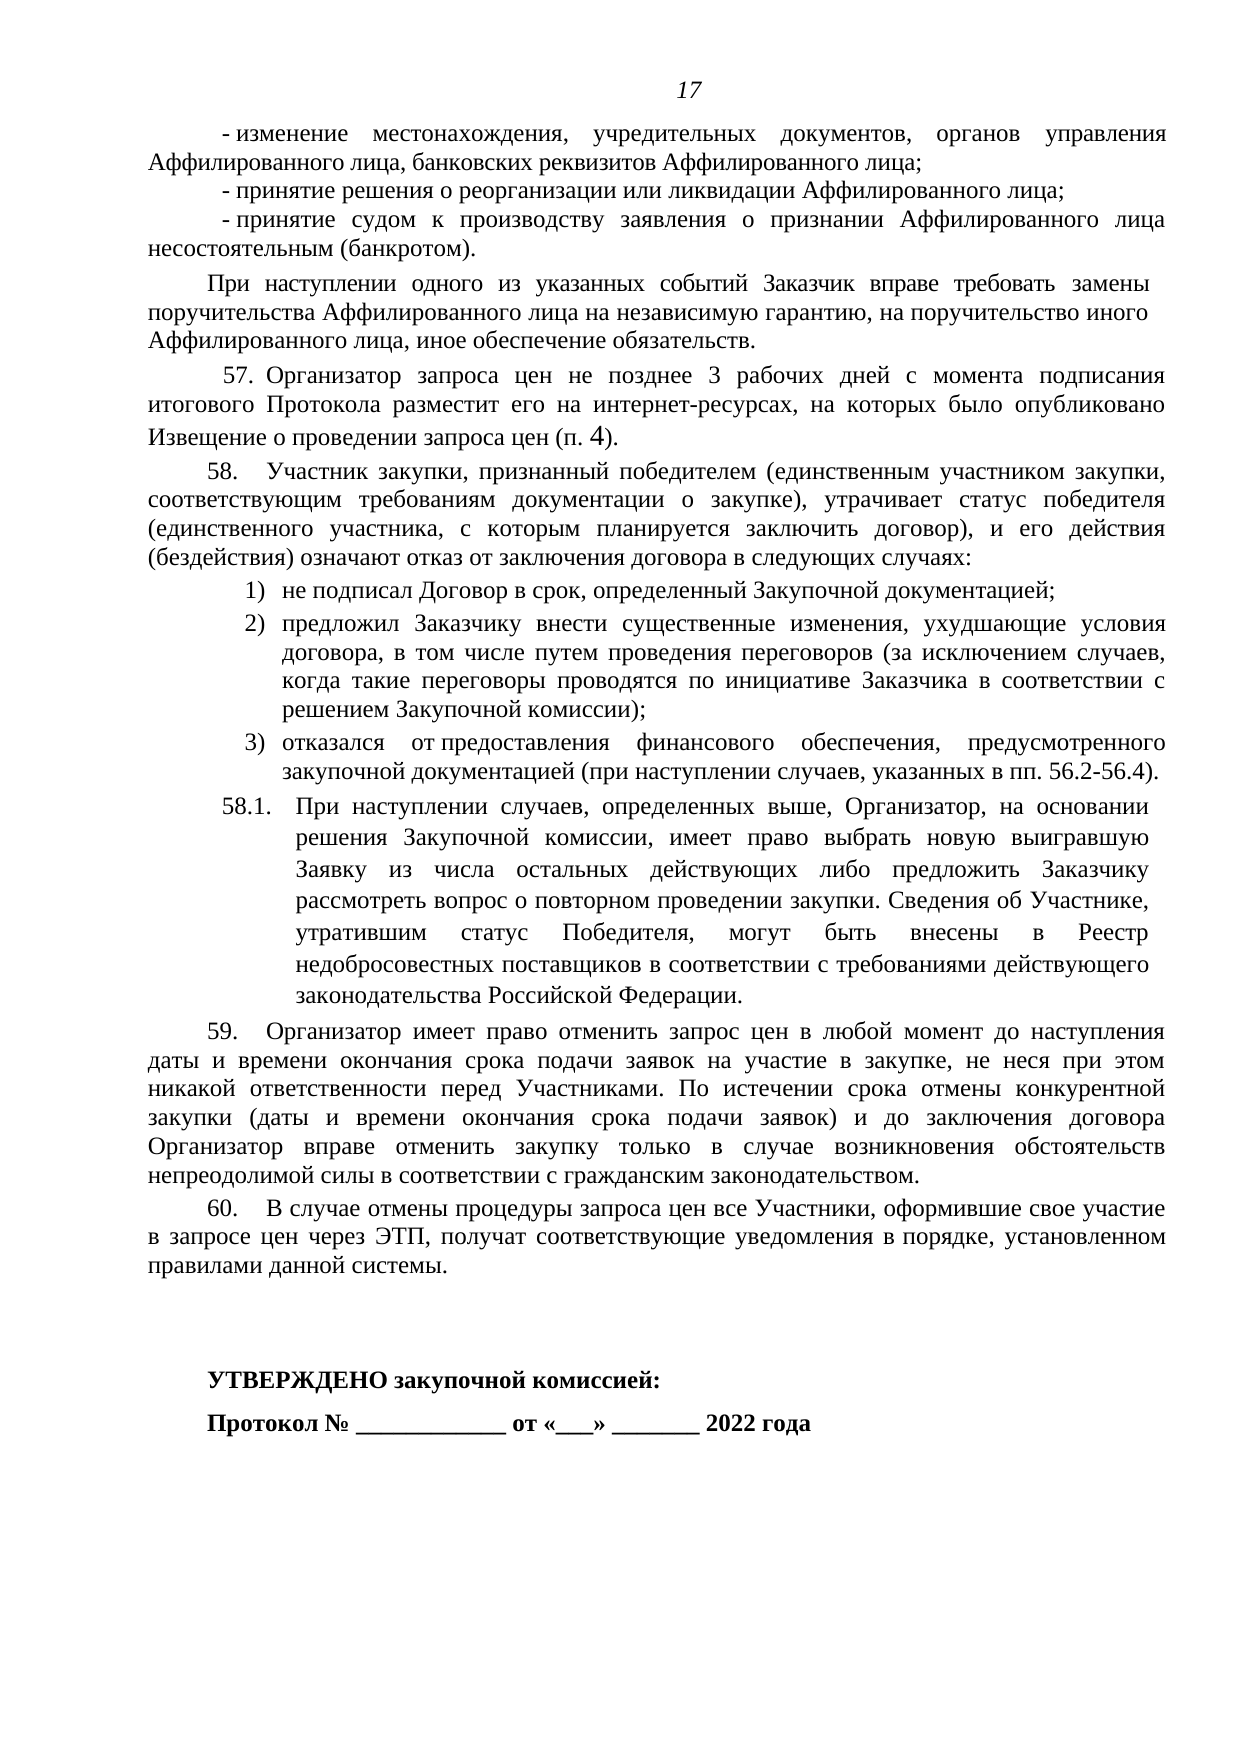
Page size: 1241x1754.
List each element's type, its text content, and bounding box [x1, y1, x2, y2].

list изменение местонахождения, учредительных документов, органов управления Аффилированного лица, банковских реквизитов Аффилированного лица; [148, 118, 1166, 176]
text Протокол № ____________ от «___» _______ 2022 года [148, 1408, 1166, 1437]
list Участник закупки, признанный победителем (единственным участником закупки, соответствующим требованиям документации о закупке), утрачивает статус победителя (единственного участника, с которым планируется заключить договор), и его действия (бездействия) означают отказ от заключения договора в следующих случаях: [148, 456, 1166, 571]
list отказался от предоставления финансового обеспечения, предусмотренного закупочной документацией (при наступлении случаев, указанных в пп. 56.2-56.4). [244, 727, 1166, 784]
list Организатор запроса цен не позднее 3 рабочих дней с момента подписания итогового Протокола разместит его на интернет-ресурсах, на которых было опубликовано Извещение о проведении запроса цен (п. 4). [148, 361, 1166, 452]
list не подписал Договор в срок, определенный Закупочной документацией; [244, 575, 1166, 604]
list принятие решения о реорганизации или ликвидации Аффилированного лица; [148, 176, 1166, 204]
text УТВЕРЖДЕНО закупочной комиссией: [148, 1365, 1166, 1394]
text При наступлении одного из указанных событий Заказчик вправе требовать замены поручительства Аффилированного лица на независимую гарантию, на поручительство иного Аффилированного лица, иное обеспечение обязательств. [148, 268, 1150, 354]
list Организатор имеет право отменить запрос цен в любой момент до наступления даты и времени окончания срока подачи заявок на участие в закупке, не неся при этом никакой ответственности перед Участниками. По истечении срока отмены конкурентной закупки (даты и времени окончания срока подачи заявок) и до заключения договора Организатор вправе отменить закупку только в случае возникновения обстоятельств непреодолимой силы в соответствии с гражданским законодательством. [148, 1016, 1166, 1188]
text - принятие судом к производству заявления о признании Аффилированного лица несостоятельным (банкротом). [148, 204, 1166, 262]
list предложил Заказчику внести существенные изменения, ухудшающие условия договора, в том числе путем проведения переговоров (за исключением случаев, когда такие переговоры проводятся по инициативе Заказчика в соответствии с решением Закупочной комиссии); [244, 608, 1166, 723]
list При наступлении случаев, определенных выше, Организатор, на основании решения Закупочной комиссии, имеет право выбрать новую выигравшую Заявку из числа остальных действующих либо предложить Заказчику рассмотреть вопрос о повторном проведении закупки. Сведения об Участнике, утратившим статус Победителя, могут быть внесены в Реестр недобросовестных поставщиков в соответствии с требованиями действующего законодательства Российской Федерации. [222, 791, 1150, 1009]
list В случае отмены процедуры запроса цен все Участники, оформившие свое участие в запросе цен через ЭТП, получат соответствующие уведомления в порядке, установленном правилами данной системы. [148, 1193, 1166, 1279]
